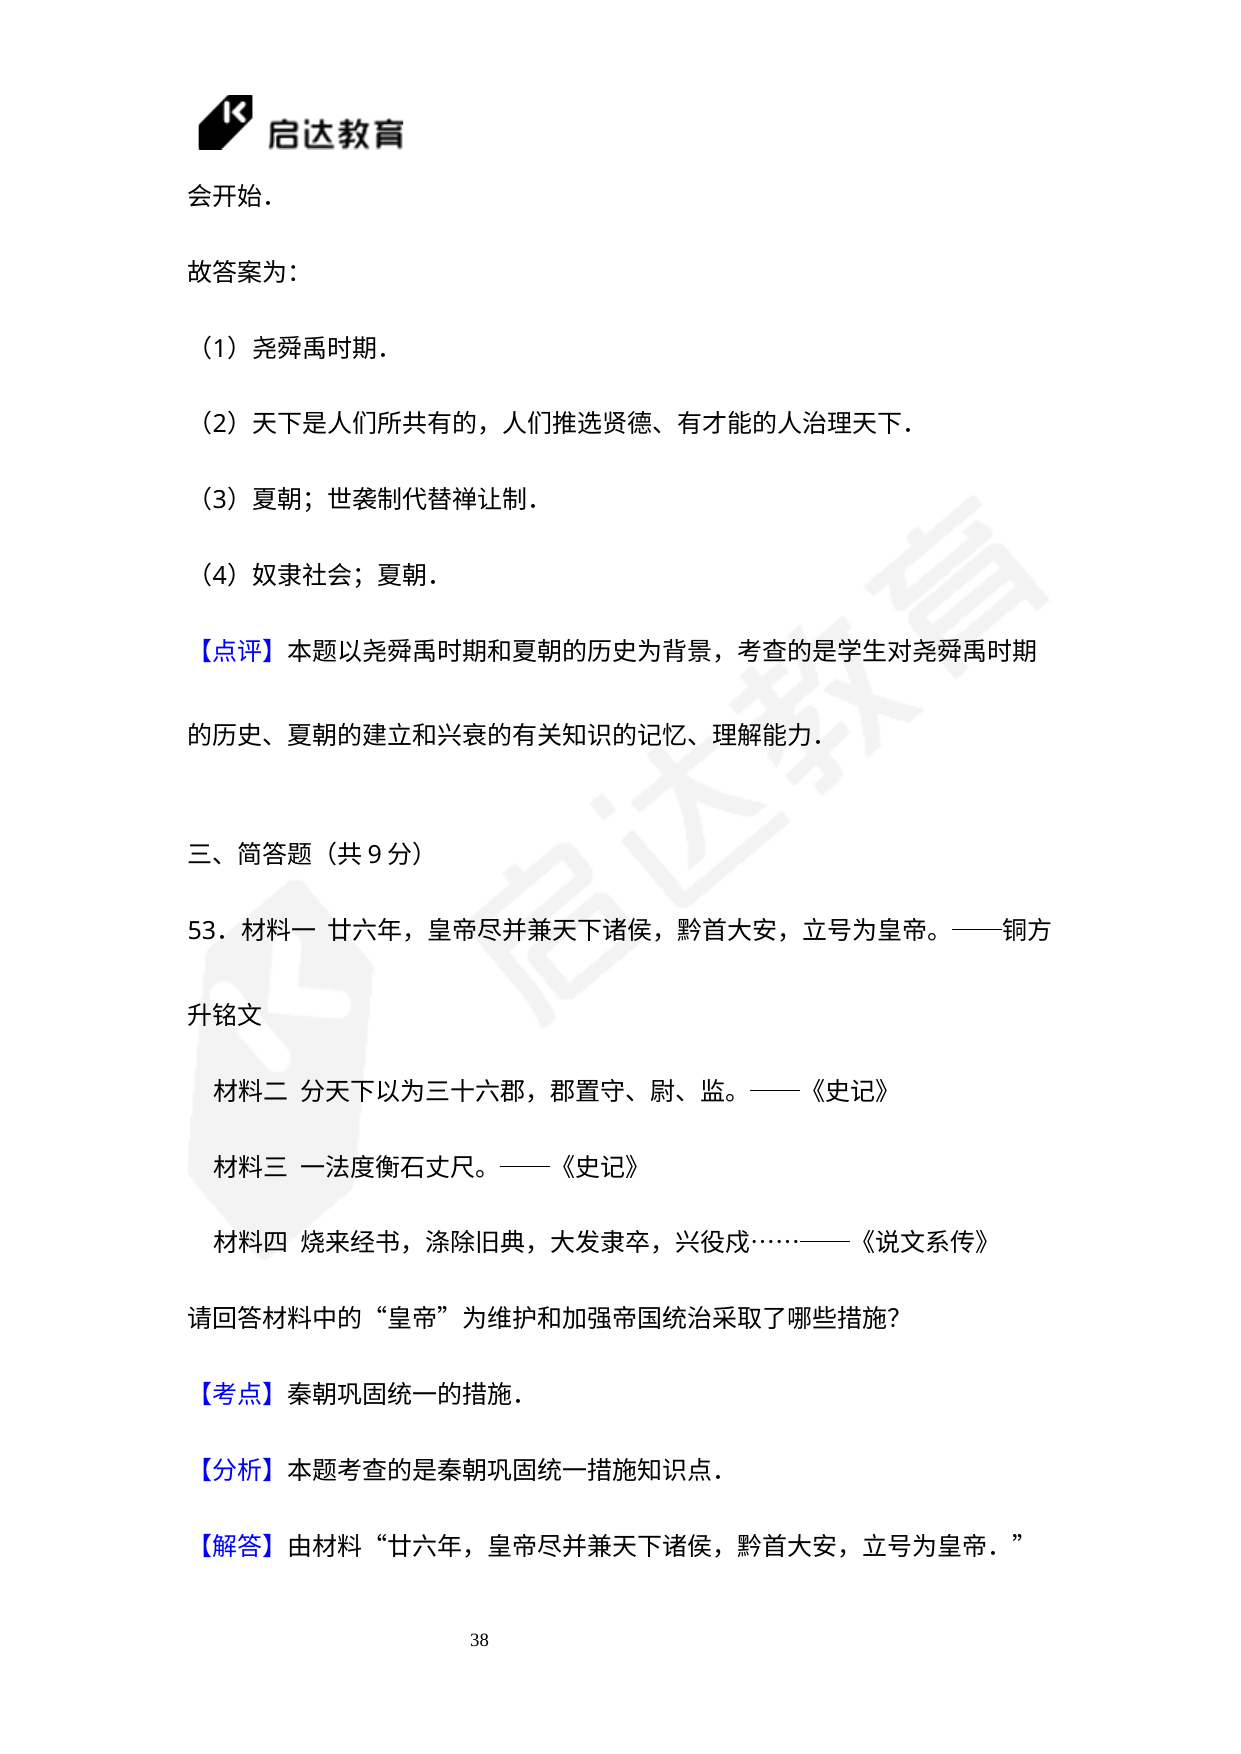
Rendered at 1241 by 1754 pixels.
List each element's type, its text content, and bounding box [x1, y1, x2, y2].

text （3）夏朝；世袭制代替禅让制． [187, 465, 1053, 530]
text 【考点】秦朝巩固统一的措施． [187, 1360, 1053, 1425]
text 【分析】本题考查的是秦朝巩固统一措施知识点． [187, 1436, 1053, 1501]
picture [198, 95, 404, 150]
text （2）天下是人们所共有的，人们推选贤德、有才能的人治理天下． [187, 389, 1053, 454]
text （1）尧舜禹时期． [187, 314, 1053, 379]
text 材料二 分天下以为三十六郡，郡置守、尉、监。──《史记》 [187, 1057, 1053, 1122]
text 53．材料一 廿六年，皇帝尽并兼天下诸侯，黔首大安，立号为皇帝。──铜方升铭文 [187, 896, 1053, 1046]
text 【点评】本题以尧舜禹时期和夏朝的历史为背景，考查的是学生对尧舜禹时期的历史、夏朝的建立和兴衰的有关知识的记忆、理解能力． [187, 617, 1053, 766]
text （4）奴隶社会；夏朝． [187, 541, 1053, 606]
text 请回答材料中的“皇帝”为维护和加强帝国统治采取了哪些措施？ [187, 1284, 1053, 1349]
text 故答案为： [187, 238, 1053, 303]
text 材料三 一法度衡石丈尺。──《史记》 [187, 1133, 1053, 1198]
text 三、简答题（共9分） [187, 821, 1053, 886]
text 材料四 烧来经书，涤除旧典，大发隶卒，兴役戍……──《说文系传》 [187, 1208, 1053, 1273]
text （4）公元前2070年，禹建立夏朝，标志着我国漫长的原始社会结束，奴隶社会开始． [187, 162, 1053, 227]
